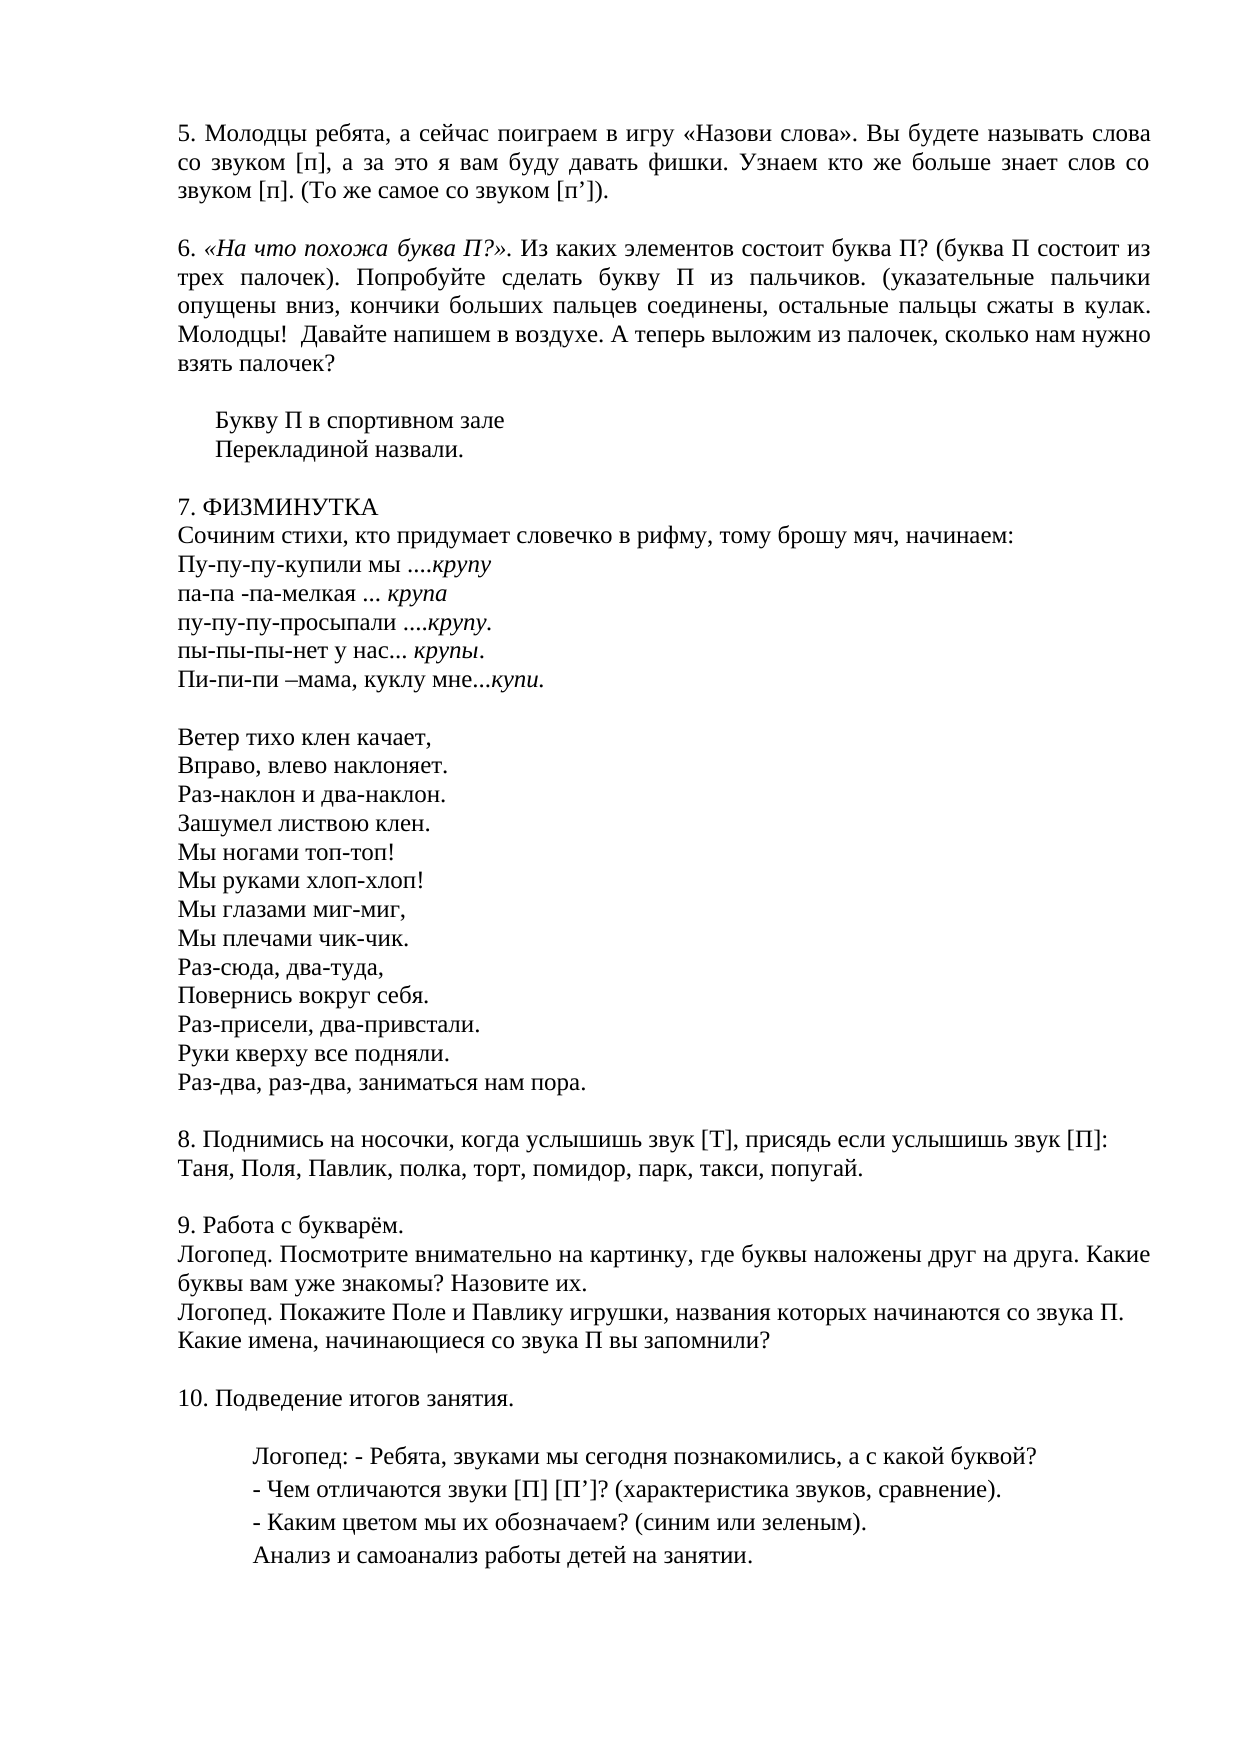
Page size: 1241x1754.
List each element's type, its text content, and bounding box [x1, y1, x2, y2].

text Раз-два, раз-два, заниматься нам пора. [177, 1067, 1152, 1096]
text пы-пы-пы-нет у нас... крупы. [177, 636, 1152, 664]
text Мы ногами топ-топ! [177, 837, 1152, 866]
text Раз-присели, два-привстали. [177, 1009, 1152, 1038]
text Мы глазами миг-миг, [177, 894, 1152, 923]
text пу-пу-пу-просыпали ....крупу. [177, 607, 1152, 636]
text Руки кверху все подняли. [177, 1038, 1152, 1067]
text Логопед. Покажите Поле и Павлику игрушки, названия которых начинаются со звука П. [177, 1297, 1152, 1326]
text 10. Подведение итогов занятия. [177, 1383, 1152, 1412]
text Логопед: - Ребята, звуками мы сегодня познакомились, а с какой буквой? [252, 1441, 1152, 1470]
text Анализ и самоанализ работы детей на занятии. [252, 1541, 1152, 1569]
text - Чем отличаются звуки [П] [П’]? (характеристика звуков, сравнение). [252, 1474, 1152, 1503]
text 6. «На что похожа буква П?». Из каких элементов состоит буква П? (буква П состоит из трех палочек). Попробуйте сделать букву П из пальчиков. (указательные пальчики опущены вниз, кончики больших пальцев соединены, остальные пальцы сжаты в кулак. Молодцы! Давайте напишем в воздухе. А теперь выложим из палочек, сколько нам нужно взять палочек? [177, 233, 1152, 377]
text Таня, Поля, Павлик, полка, торт, помидор, парк, такси, попугай. [177, 1153, 1152, 1182]
text 8. Поднимись на носочки, когда услышишь звук [Т], присядь если услышишь звук [П]: [177, 1124, 1152, 1153]
text Сочиним стихи, кто придумает словечко в рифму, тому брошу мяч, начинаем: [177, 521, 1152, 549]
text Мы плечами чик-чик. [177, 923, 1152, 952]
text Раз-наклон и два-наклон. [177, 779, 1152, 808]
text Какие имена, начинающиеся со звука П вы запомнили? [177, 1326, 1152, 1354]
text 7. ФИЗМИНУТКА [177, 492, 1152, 521]
text Перекладиной назвали. [177, 434, 1152, 463]
text Пи-пи-пи –мама, куклу мне...купи. [177, 664, 1152, 693]
text Ветер тихо клен качает, [177, 722, 1152, 751]
text Букву П в спортивном зале [177, 406, 1152, 434]
text 5. Молодцы ребята, а сейчас поиграем в игру «Назови слова». Вы будете называть слова со звуком [п], а за это я вам буду давать фишки. Узнаем кто же больше знает слов со звуком [п]. (То же самое со звуком [п’]). [177, 118, 1152, 204]
text Вправо, влево наклоняет. [177, 751, 1152, 779]
text Мы руками хлоп-хлоп! [177, 866, 1152, 894]
text - Каким цветом мы их обозначаем? (синим или зеленым). [252, 1507, 1152, 1536]
text Раз-сюда, два-туда, [177, 952, 1152, 981]
text Повернись вокруг себя. [177, 981, 1152, 1009]
text 9. Работа с букварём. [177, 1211, 1152, 1239]
text Пу-пу-пу-купили мы ....крупу [177, 549, 1152, 578]
text Логопед. Посмотрите внимательно на картинку, где буквы наложены друг на друга. Какие буквы вам уже знакомы? Назовите их. [177, 1239, 1152, 1297]
text па-па -па-мелкая ... крупа [177, 578, 1152, 607]
text Зашумел листвою клен. [177, 808, 1152, 837]
